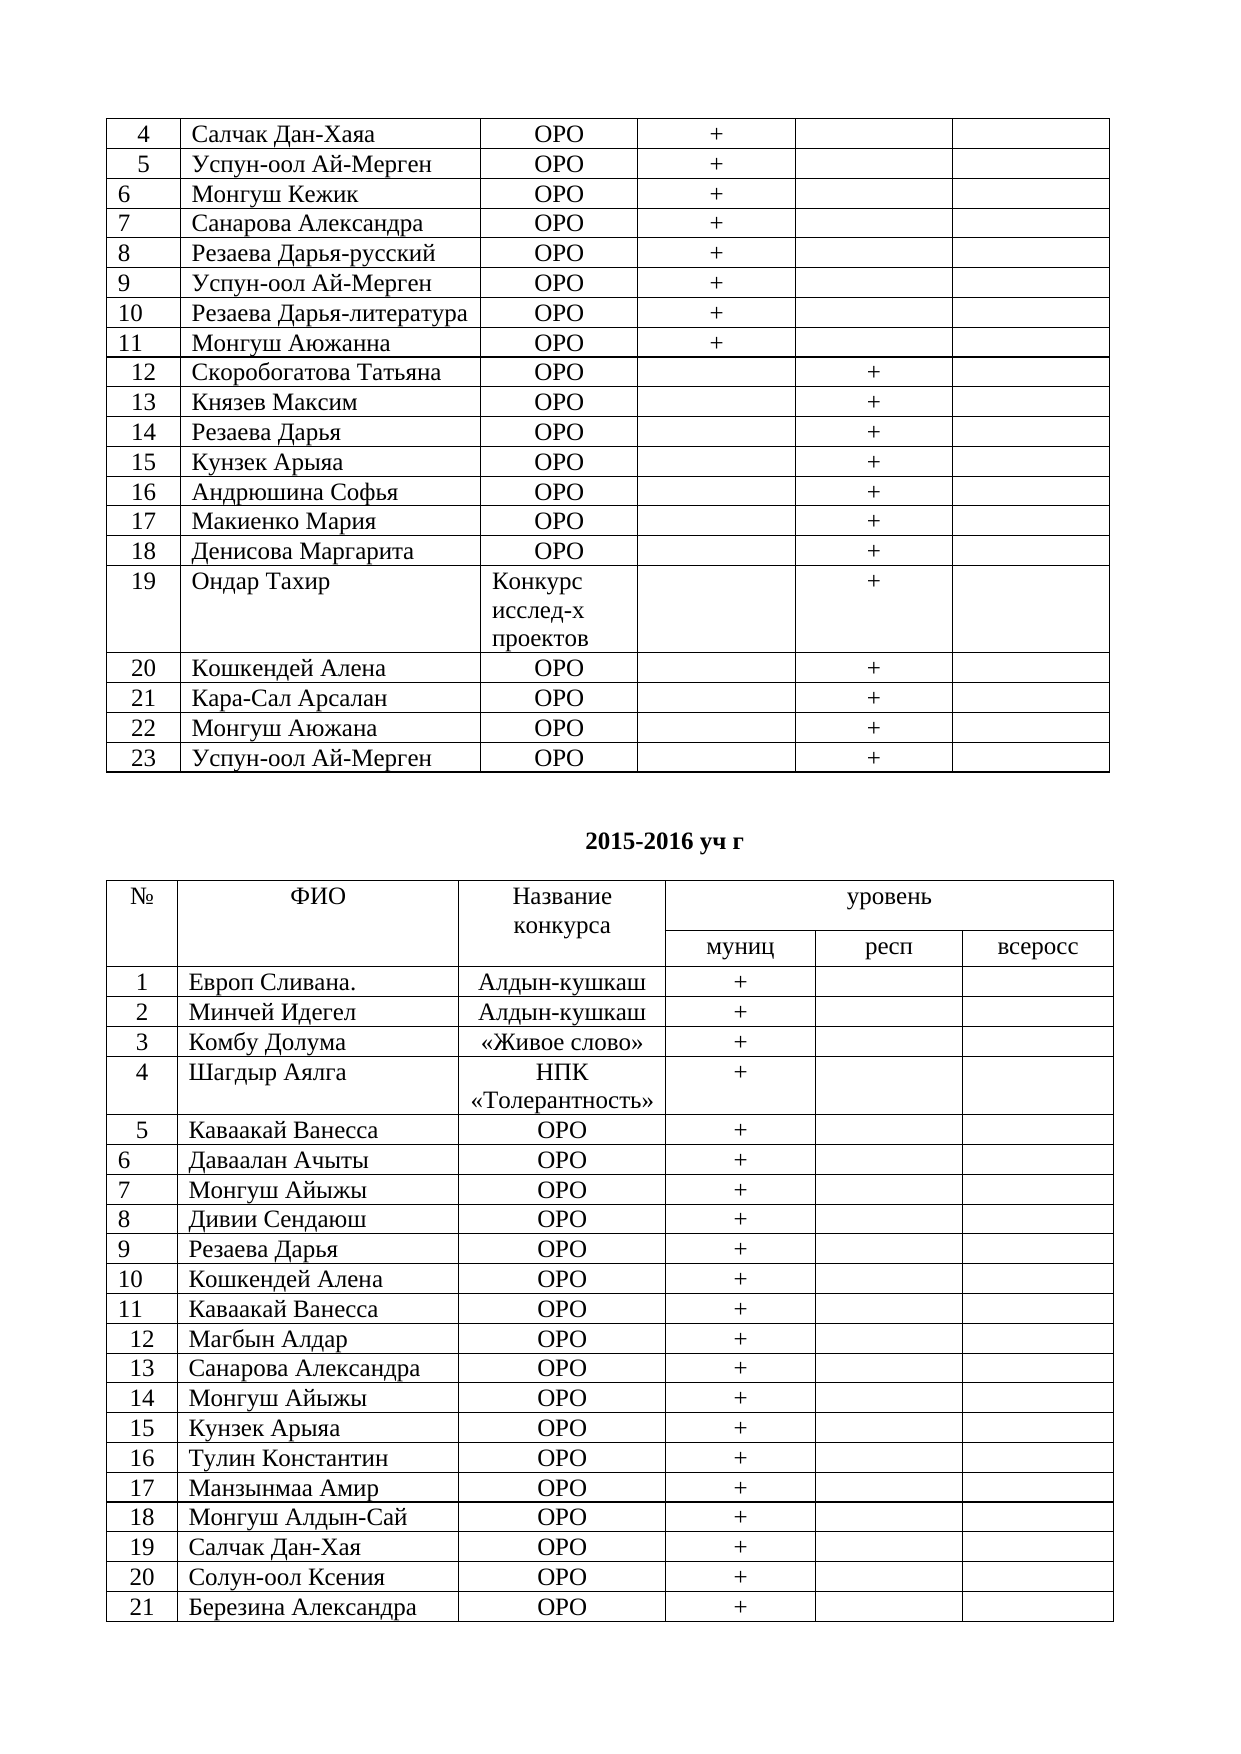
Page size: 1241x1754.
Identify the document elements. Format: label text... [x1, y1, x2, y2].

table_cell [953, 653, 1109, 682]
table_cell [963, 1532, 1113, 1561]
table_cell 15 [107, 1413, 177, 1442]
table_cell [796, 328, 952, 356]
table_cell ОРО [481, 358, 637, 386]
table_cell 9 [107, 268, 180, 297]
table_cell [816, 1562, 962, 1591]
table_cell ОРО [459, 1264, 665, 1293]
table_cell + [666, 1443, 815, 1472]
table_cell Денисова Маргарита [181, 536, 480, 565]
table_cell + [666, 1532, 815, 1561]
table_cell 7 [107, 1175, 177, 1203]
table_cell [953, 298, 1109, 327]
table_cell Минчей Идегел [178, 997, 458, 1026]
table_cell [816, 1115, 962, 1144]
table_cell Алдын-кушкаш [459, 997, 665, 1026]
table_cell 16 [107, 1443, 177, 1472]
table_cell Успун-оол Ай-Мерген [181, 268, 480, 297]
table_cell ОРО [481, 506, 637, 535]
table_cell [638, 387, 795, 416]
table_cell [953, 477, 1109, 505]
table_cell [816, 1532, 962, 1561]
table_cell Монгуш Айыжы [178, 1383, 458, 1412]
table_cell + [666, 1145, 815, 1174]
table_cell ОРО [459, 1443, 665, 1472]
table_cell [953, 358, 1109, 386]
table_cell + [666, 1234, 815, 1263]
table_cell ОРО [481, 298, 637, 327]
table_cell ОРО [459, 1234, 665, 1263]
table_cell ОРО [459, 1324, 665, 1352]
table_cell 16 [107, 477, 180, 505]
table_cell [816, 967, 962, 996]
table_cell 23 [107, 743, 180, 771]
table_cell Каваакай Ванесса [178, 1294, 458, 1323]
table_cell [816, 1234, 962, 1263]
table_cell [796, 238, 952, 267]
table_cell + [796, 417, 952, 446]
table_cell 14 [107, 1383, 177, 1412]
table_cell [963, 1324, 1113, 1352]
table_cell + [666, 1294, 815, 1323]
table_cell [638, 358, 795, 386]
table_cell + [666, 1057, 815, 1114]
table_cell 3 [107, 1027, 177, 1056]
table_cell НПК «Толерантность» [459, 1057, 665, 1114]
table_cell [963, 1115, 1113, 1144]
table_cell [816, 997, 962, 1026]
table_cell ОРО [481, 149, 637, 178]
table_cell 20 [107, 1562, 177, 1591]
table_cell [963, 1145, 1113, 1174]
table_cell 12 [107, 358, 180, 386]
table_cell ОРО [459, 1205, 665, 1233]
table_cell + [638, 328, 795, 356]
table_cell + [796, 387, 952, 416]
table_cell «Живое слово» [459, 1027, 665, 1056]
table_cell [953, 417, 1109, 446]
table_cell [796, 298, 952, 327]
table_cell Манзынмаа Амир [178, 1473, 458, 1501]
table_cell + [638, 238, 795, 267]
table_cell всеросс [963, 931, 1113, 966]
table_cell [963, 1264, 1113, 1293]
table_cell [963, 1503, 1113, 1531]
table_cell 6 [107, 179, 180, 207]
table_cell ОРО [481, 477, 637, 505]
table_cell Кара-Сал Арсалан [181, 683, 480, 712]
table_cell [963, 1592, 1113, 1621]
table_cell Монгуш Алдын-Сай [178, 1503, 458, 1531]
table_cell Князев Максим [181, 387, 480, 416]
table_cell + [796, 358, 952, 386]
table_cell ОРО [481, 387, 637, 416]
table_cell + [666, 1205, 815, 1233]
table_cell [953, 387, 1109, 416]
table_cell + [638, 119, 795, 148]
table_cell Тулин Константин [178, 1443, 458, 1472]
table_cell Резаева Дарья [181, 417, 480, 446]
table_cell [638, 566, 795, 652]
table_cell 1 [107, 967, 177, 996]
table_cell Ондар Тахир [181, 566, 480, 652]
table_cell Монгуш Айыжы [178, 1175, 458, 1203]
table_cell [638, 653, 795, 682]
table_cell [963, 997, 1113, 1026]
table_cell 13 [107, 387, 180, 416]
table_cell [953, 209, 1109, 237]
table_cell + [666, 1264, 815, 1293]
table_cell [816, 1443, 962, 1472]
table_cell ОРО [481, 417, 637, 446]
table_cell 21 [107, 683, 180, 712]
table_cell 2 [107, 997, 177, 1026]
table_cell ОРО [459, 1503, 665, 1531]
table_cell ОРО [481, 209, 637, 237]
table_cell [638, 417, 795, 446]
table_cell ОРО [459, 1354, 665, 1382]
table_cell + [638, 268, 795, 297]
table_cell [963, 1294, 1113, 1323]
table_cell [816, 1592, 962, 1621]
table_cell ОРО [481, 328, 637, 356]
table_cell 4 [107, 119, 180, 148]
table_cell [816, 1175, 962, 1203]
table_cell Березина Александра [178, 1592, 458, 1621]
table_cell + [666, 1027, 815, 1056]
table_cell Дивии Сендаюш [178, 1205, 458, 1233]
table_cell 9 [107, 1234, 177, 1263]
table_cell Монгуш Аюжана [181, 713, 480, 742]
table_cell ОРО [481, 268, 637, 297]
table_cell 5 [107, 149, 180, 178]
table_cell 13 [107, 1354, 177, 1382]
table_cell [796, 179, 952, 207]
table_cell [816, 1354, 962, 1382]
table_cell Конкурс исслед-х проектов [481, 566, 637, 652]
table_cell [796, 149, 952, 178]
table_cell ОРО [481, 683, 637, 712]
table_cell Магбын Алдар [178, 1324, 458, 1352]
table_cell [816, 1264, 962, 1293]
table_cell ОРО [459, 1145, 665, 1174]
table_cell + [666, 1324, 815, 1352]
table_cell ОРО [459, 1294, 665, 1323]
table_cell [816, 1057, 962, 1114]
table_cell Резаева Дарья [178, 1234, 458, 1263]
table_cell + [796, 743, 952, 771]
table_cell Кошкендей Алена [178, 1264, 458, 1293]
table_cell + [638, 179, 795, 207]
table_cell [953, 149, 1109, 178]
table_header уровень [666, 881, 1113, 930]
table_cell [816, 1205, 962, 1233]
table_cell [953, 328, 1109, 356]
table_cell 8 [107, 1205, 177, 1233]
table_cell [953, 238, 1109, 267]
table_cell Даваалан Ачыты [178, 1145, 458, 1174]
table_cell + [666, 1562, 815, 1591]
table_cell Санарова Александра [181, 209, 480, 237]
table_cell + [666, 1592, 815, 1621]
table_cell + [638, 209, 795, 237]
table_cell [963, 1205, 1113, 1233]
table_cell 17 [107, 1473, 177, 1501]
table_cell Монгуш Аюжанна [181, 328, 480, 356]
table_cell [953, 566, 1109, 652]
table_cell [638, 713, 795, 742]
table_cell [963, 1473, 1113, 1501]
table_cell [816, 1027, 962, 1056]
table_cell [638, 477, 795, 505]
table_cell [953, 268, 1109, 297]
table_cell + [796, 713, 952, 742]
table_cell муниц [666, 931, 815, 966]
table_cell Андрюшина Софья [181, 477, 480, 505]
table_cell ОРО [481, 119, 637, 148]
table_cell [816, 1503, 962, 1531]
table_cell ОРО [459, 1473, 665, 1501]
table_cell [638, 447, 795, 476]
table_cell [963, 1383, 1113, 1412]
table_cell 18 [107, 536, 180, 565]
table_cell [953, 536, 1109, 565]
table_cell Кошкендей Алена [181, 653, 480, 682]
table_cell + [796, 477, 952, 505]
table_cell + [666, 1413, 815, 1442]
table_cell + [796, 447, 952, 476]
table_cell [816, 1324, 962, 1352]
table_cell + [666, 1503, 815, 1531]
table_cell [953, 447, 1109, 476]
table_header ФИО [178, 881, 458, 966]
table_cell [963, 1027, 1113, 1056]
table_cell Скоробогатова Татьяна [181, 358, 480, 386]
table_cell 19 [107, 1532, 177, 1561]
table_cell 19 [107, 566, 180, 652]
table_cell [638, 506, 795, 535]
table_cell + [666, 1115, 815, 1144]
table_cell 5 [107, 1115, 177, 1144]
table_cell [963, 1413, 1113, 1442]
table_cell ОРО [481, 743, 637, 771]
table_cell Монгуш Кежик [181, 179, 480, 207]
table_cell [963, 967, 1113, 996]
table_cell 12 [107, 1324, 177, 1352]
table_cell ОРО [459, 1562, 665, 1591]
table_cell + [796, 506, 952, 535]
table_cell + [666, 997, 815, 1026]
table_cell 21 [107, 1592, 177, 1621]
table_cell ОРО [481, 713, 637, 742]
table_cell [953, 119, 1109, 148]
table_cell ОРО [459, 1532, 665, 1561]
table_cell 15 [107, 447, 180, 476]
table_cell [963, 1057, 1113, 1114]
table_cell [638, 536, 795, 565]
table_cell Резаева Дарья-литература [181, 298, 480, 327]
table_cell 10 [107, 1264, 177, 1293]
table_cell ОРО [459, 1383, 665, 1412]
table_cell Солун-оол Ксения [178, 1562, 458, 1591]
table_cell 11 [107, 1294, 177, 1323]
table_cell 4 [107, 1057, 177, 1114]
table_cell Алдын-кушкаш [459, 967, 665, 996]
table_cell [816, 1294, 962, 1323]
table_cell Успун-оол Ай-Мерген [181, 743, 480, 771]
table_cell Каваакай Ванесса [178, 1115, 458, 1144]
table_cell [953, 713, 1109, 742]
table_cell 10 [107, 298, 180, 327]
table_cell + [666, 1383, 815, 1412]
table_cell [638, 683, 795, 712]
table_cell [816, 1145, 962, 1174]
table_cell ОРО [481, 653, 637, 682]
table_cell [963, 1175, 1113, 1203]
table_cell ОРО [459, 1175, 665, 1203]
table_cell 11 [107, 328, 180, 356]
table_cell [953, 743, 1109, 771]
table_cell ОРО [481, 179, 637, 207]
table_cell Салчак Дан-Хая [178, 1532, 458, 1561]
table_cell + [796, 653, 952, 682]
table_cell [796, 268, 952, 297]
table_cell [816, 1383, 962, 1412]
table_cell ОРО [481, 536, 637, 565]
table_cell ОРО [459, 1115, 665, 1144]
table_header № [107, 881, 177, 966]
table_cell Шагдыр Аялга [178, 1057, 458, 1114]
table_cell ОРО [459, 1592, 665, 1621]
table_cell 18 [107, 1503, 177, 1531]
table_cell [816, 1413, 962, 1442]
table_cell [816, 1473, 962, 1501]
table_cell + [638, 149, 795, 178]
table_cell ОРО [481, 238, 637, 267]
table_cell респ [816, 931, 962, 966]
table_cell 22 [107, 713, 180, 742]
table_cell Санарова Александра [178, 1354, 458, 1382]
table_cell [963, 1562, 1113, 1591]
table_cell 17 [107, 506, 180, 535]
table_cell [796, 119, 952, 148]
table_cell + [666, 1175, 815, 1203]
table_cell Кунзек Арыяа [181, 447, 480, 476]
table_cell [796, 209, 952, 237]
table_cell + [666, 1473, 815, 1501]
table_cell + [666, 967, 815, 996]
table_header Название конкурса [459, 881, 665, 966]
table_cell [963, 1443, 1113, 1472]
table_cell Комбу Долума [178, 1027, 458, 1056]
text 2015-2016 уч г [177, 826, 1152, 855]
table_cell 20 [107, 653, 180, 682]
table_cell 6 [107, 1145, 177, 1174]
table_cell Резаева Дарья-русский [181, 238, 480, 267]
table_cell 7 [107, 209, 180, 237]
table_cell + [666, 1354, 815, 1382]
table_cell Макиенко Мария [181, 506, 480, 535]
table_cell Салчак Дан-Хаяа [181, 119, 480, 148]
table_cell Европ Сливана. [178, 967, 458, 996]
table_cell Кунзек Арыяа [178, 1413, 458, 1442]
table_cell [953, 683, 1109, 712]
table_cell [953, 179, 1109, 207]
table_cell ОРО [459, 1413, 665, 1442]
table_cell + [796, 566, 952, 652]
table_cell + [638, 298, 795, 327]
table_cell [963, 1234, 1113, 1263]
table_cell 14 [107, 417, 180, 446]
table_cell [963, 1354, 1113, 1382]
table_cell 8 [107, 238, 180, 267]
table_cell [953, 506, 1109, 535]
table_cell ОРО [481, 447, 637, 476]
table_cell + [796, 536, 952, 565]
table_cell Успун-оол Ай-Мерген [181, 149, 480, 178]
table_cell + [796, 683, 952, 712]
table_cell [638, 743, 795, 771]
